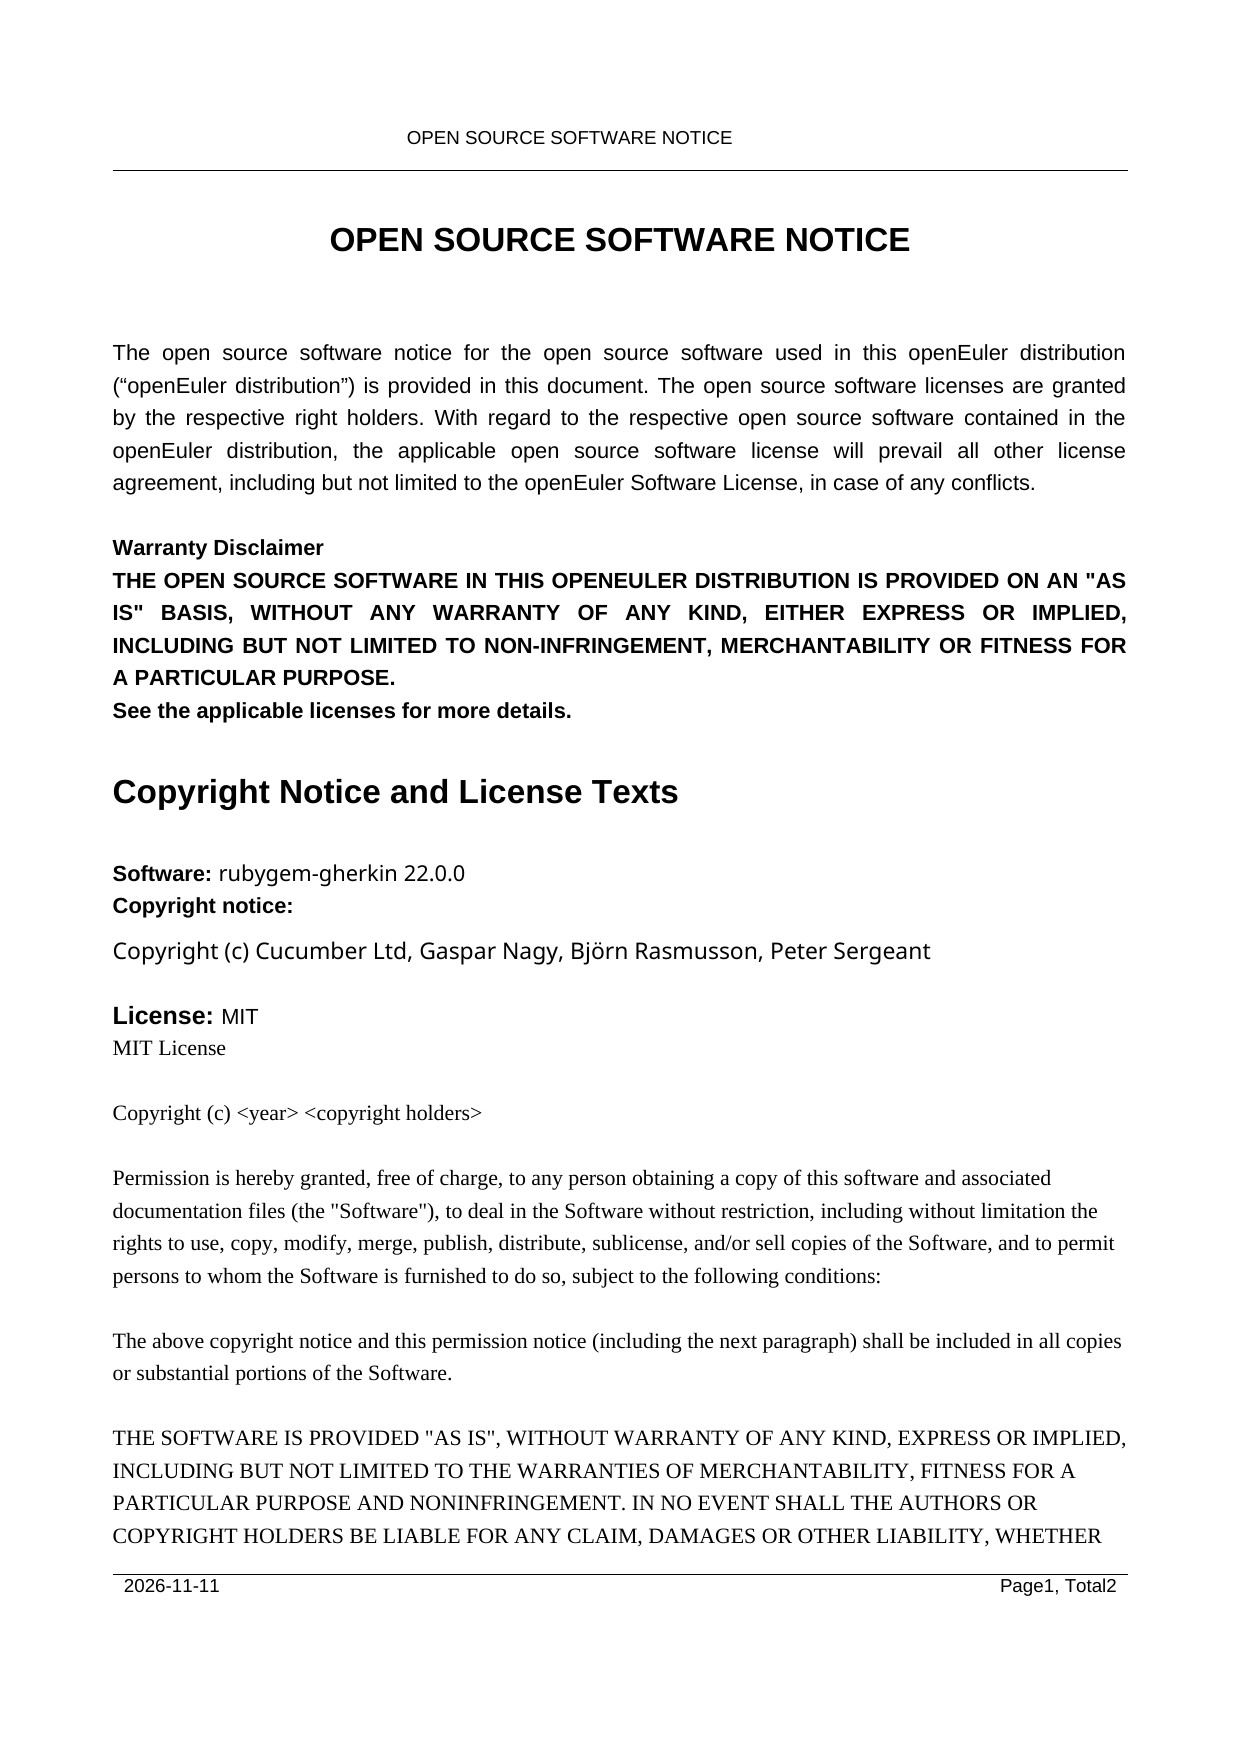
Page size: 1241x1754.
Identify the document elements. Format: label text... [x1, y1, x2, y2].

text Copyright (c) Cucumber Ltd, Gaspar Nagy, Björn Rasmusson, Peter Sergeant [112, 934, 1128, 999]
text License: MIT [112, 999, 1128, 1031]
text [112, 1031, 1128, 1551]
text Warranty Disclaimer [112, 531, 1128, 564]
text Copyright notice: [112, 889, 1128, 921]
text THE OPEN SOURCE SOFTWARE IN THIS OPENEULER DISTRIBUTION IS PROVIDED ON AN "AS IS" BASIS, WITHOUT ANY WARRANTY OF ANY KIND, EITHER EXPRESS OR IMPLIED, INCLUDING BUT NOT LIMITED TO NON-INFRINGEMENT, MERCHANTABILITY OR FITNESS FOR A PARTICULAR PURPOSE. See the applicable licenses for more details. [112, 564, 1128, 726]
text OPEN SOURCE SOFTWARE NOTICE [112, 206, 1128, 271]
title Software: rubygem-gherkin 22.0.0 [112, 856, 1128, 889]
text Copyright Notice and License Texts [112, 759, 1128, 824]
text The open source software notice for the open source software used in this openEuler distribution (“openEuler distribution”) is provided in this document. The open source software licenses are granted by the respective right holders. With regard to the respective open source software contained in the openEuler distribution, the applicable open source software license will prevail all other license agreement, including but not limited to the openEuler Software License, in case of any conflicts. [112, 336, 1128, 499]
